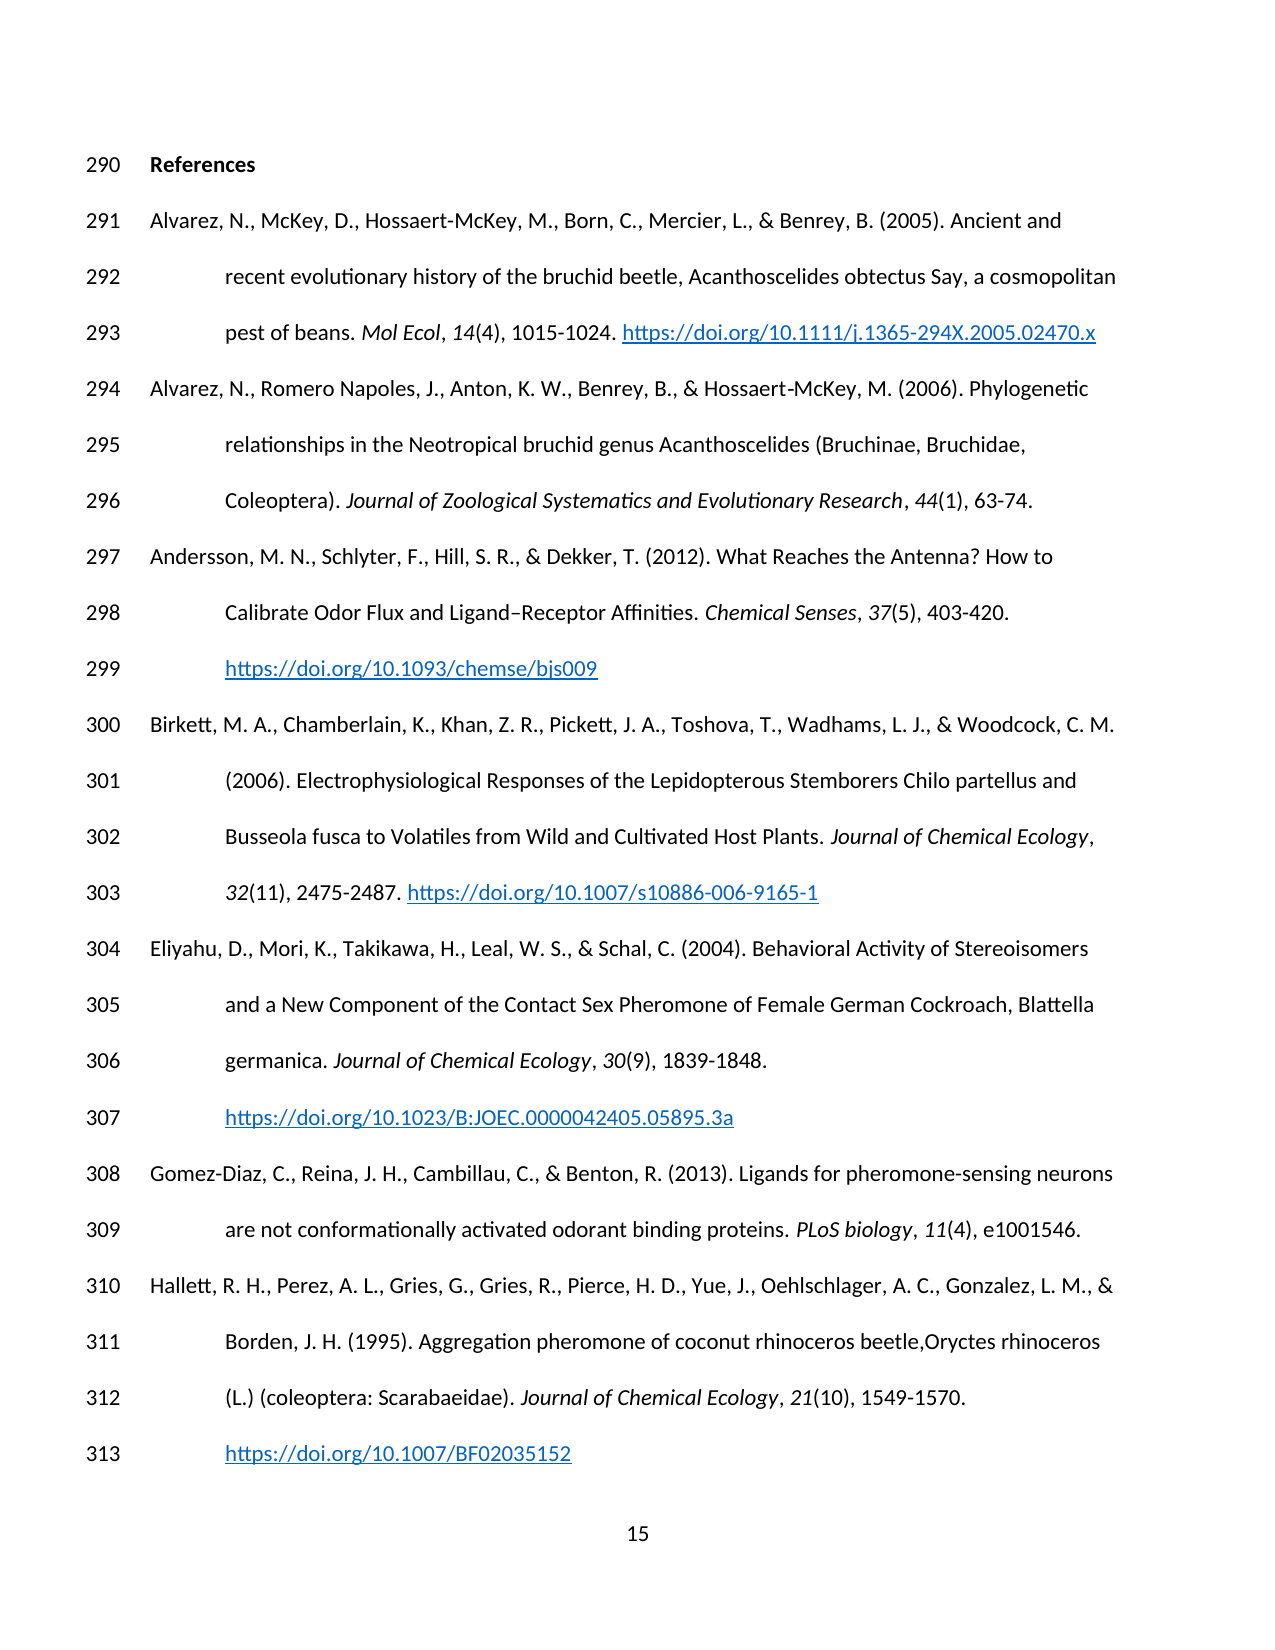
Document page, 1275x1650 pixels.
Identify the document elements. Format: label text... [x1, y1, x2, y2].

text References [150, 150, 1125, 178]
text Gomez-Diaz, C., Reina, J. H., Cambillau, C., & Benton, R. (2013). Ligands for pheromone-sensing neurons are not conformationally activated odorant binding proteins. PLoS biology, 11(4), e1001546. [150, 1159, 1125, 1243]
text Birkett, M. A., Chamberlain, K., Khan, Z. R., Pickett, J. A., Toshova, T., Wadhams, L. J., & Woodcock, C. M. (2006). Electrophysiological Responses of the Lepidopterous Stemborers Chilo partellus and Busseola fusca to Volatiles from Wild and Cultivated Host Plants. Journal of Chemical Ecology, 32(11), 2475-2487. https://doi.org/10.1007/s10886-006-9165-1 [150, 710, 1125, 907]
text Alvarez, N., McKey, D., Hossaert-McKey, M., Born, C., Mercier, L., & Benrey, B. (2005). Ancient and recent evolutionary history of the bruchid beetle, Acanthoscelides obtectus Say, a cosmopolitan pest of beans. Mol Ecol, 14(4), 1015-1024. https://doi.org/10.1111/j.1365-294X.2005.02470.x [150, 206, 1125, 346]
text Hallett, R. H., Perez, A. L., Gries, G., Gries, R., Pierce, H. D., Yue, J., Oehlschlager, A. C., Gonzalez, L. M., & Borden, J. H. (1995). Aggregation pheromone of coconut rhinoceros beetle,Oryctes rhinoceros (L.) (coleoptera: Scarabaeidae). Journal of Chemical Ecology, 21(10), 1549-1570. https://doi.org/10.1007/BF02035152 [150, 1271, 1125, 1467]
text Andersson, M. N., Schlyter, F., Hill, S. R., & Dekker, T. (2012). What Reaches the Antenna? How to Calibrate Odor Flux and Ligand–Receptor Affinities. Chemical Senses, 37(5), 403-420. https://doi.org/10.1093/chemse/bjs009 [150, 542, 1125, 682]
text Eliyahu, D., Mori, K., Takikawa, H., Leal, W. S., & Schal, C. (2004). Behavioral Activity of Stereoisomers and a New Component of the Contact Sex Pheromone of Female German Cockroach, Blattella germanica. Journal of Chemical Ecology, 30(9), 1839-1848. https://doi.org/10.1023/B:JOEC.0000042405.05895.3a [150, 934, 1125, 1131]
text Alvarez, N., Romero Napoles, J., Anton, K. W., Benrey, B., & Hossaert‐McKey, M. (2006). Phylogenetic relationships in the Neotropical bruchid genus Acanthoscelides (Bruchinae, Bruchidae, Coleoptera). Journal of Zoological Systematics and Evolutionary Research, 44(1), 63-74. [150, 374, 1125, 514]
